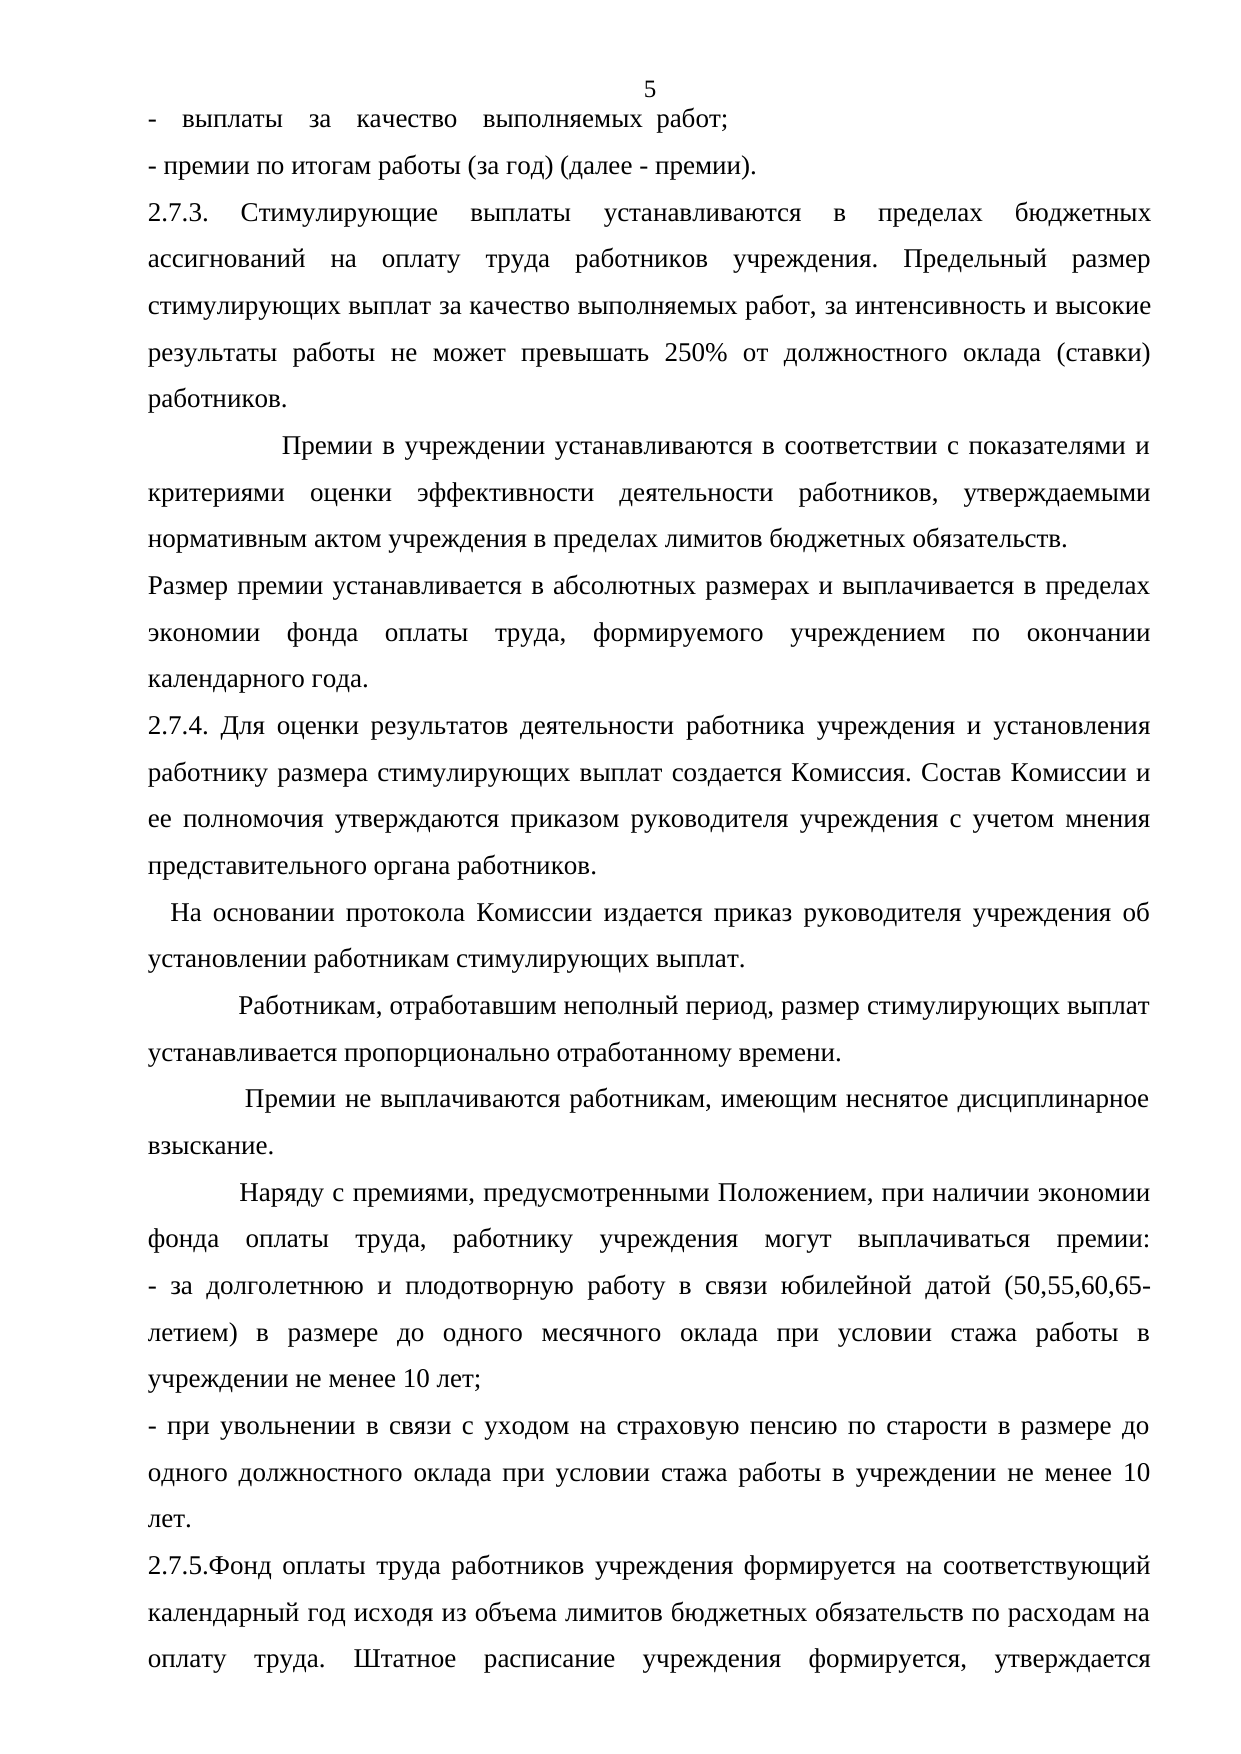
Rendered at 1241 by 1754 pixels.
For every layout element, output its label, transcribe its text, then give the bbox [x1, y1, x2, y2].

text 2.7.4. Для оценки результатов деятельности работника учреждения и установления работнику размера стимулирующих выплат создается Комиссия. Состав Комиссии и ее полномочия утверждаются приказом руководителя учреждения с учетом мнения представительного органа работников. [148, 709, 1152, 880]
text - выплаты за качество выполняемых работ; [148, 103, 1152, 134]
text Работникам, отработавшим неполный период, размер стимулирующих выплат устанавливается пропорционально отработанному времени. [148, 989, 1152, 1067]
text На основании протокола Комиссии издается приказ руководителя учреждения об установлении работникам стимулирующих выплат. [148, 896, 1152, 974]
text 2.7.3. Стимулирующие выплаты устанавливаются в пределах бюджетных ассигнований на оплату труда работников учреждения. Предельный размер стимулирующих выплат за качество выполняемых работ, за интенсивность и высокие результаты работы не может превышать 250% от должностного оклада (ставки) работников. [148, 196, 1152, 414]
text Наряду с премиями, предусмотренными Положением, при наличии экономии фонда оплаты труда, работнику учреждения могут выплачиваться премии: - за долголетнюю и плодотворную работу в связи юбилейной датой (50,55,60,65-летием) в размере до одного месячного оклада при условии стажа работы в учреждении не менее 10 лет; [148, 1176, 1152, 1394]
text Премии в учреждении устанавливаются в соответствии с показателями и критериями оценки эффективности деятельности работников, утверждаемыми нормативным актом учреждения в пределах лимитов бюджетных обязательств. [148, 429, 1152, 554]
text - при увольнении в связи с уходом на страховую пенсию по старости в размере до одного должностного оклада при условии стажа работы в учреждении не менее 10 лет. [148, 1409, 1152, 1534]
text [148, 1549, 1152, 1674]
text Размер премии устанавливается в абсолютных размерах и выплачивается в пределах экономии фонда оплаты труда, формируемого учреждением по окончании календарного года. [148, 569, 1152, 694]
text Премии не выплачиваются работникам, имеющим неснятое дисциплинарное взыскание. [148, 1083, 1152, 1160]
text - премии по итогам работы (за год) (далее - премии). [148, 149, 1152, 180]
